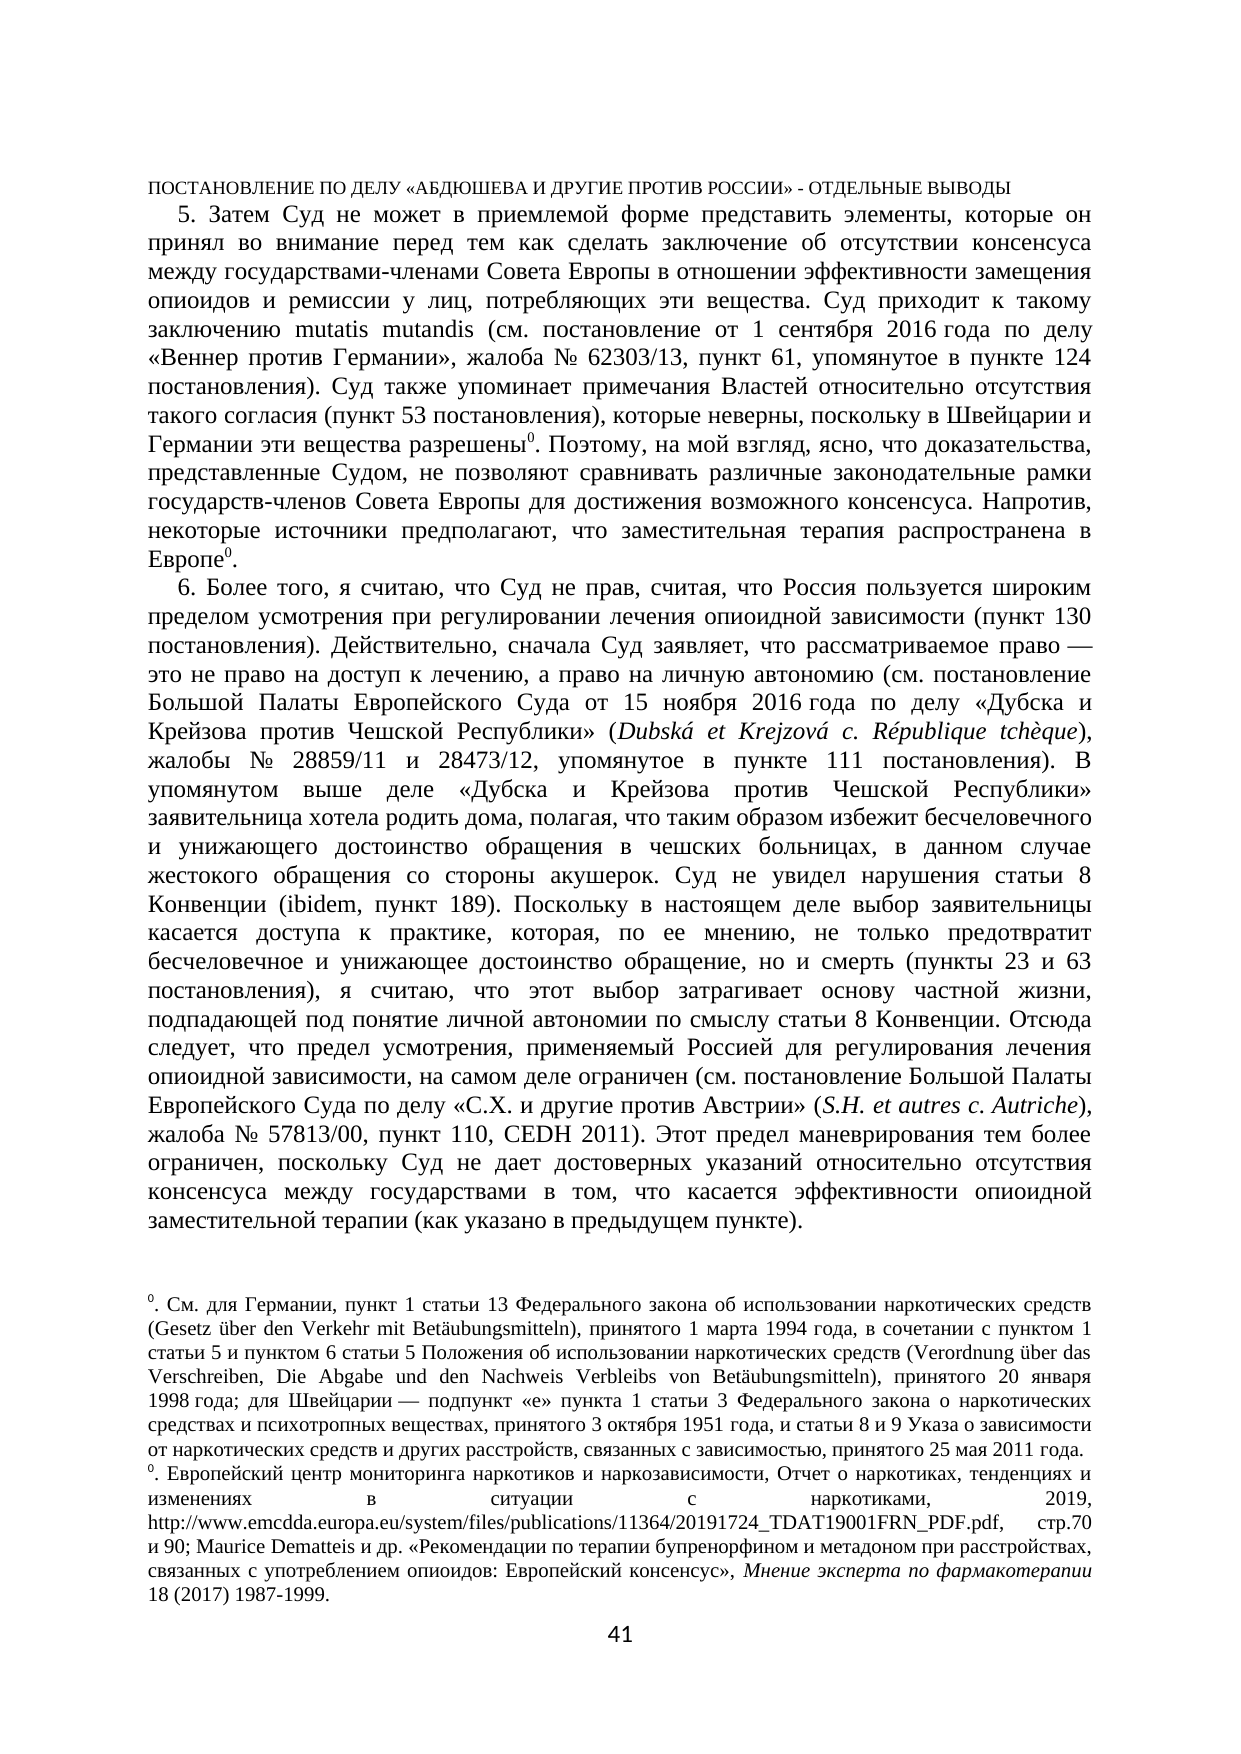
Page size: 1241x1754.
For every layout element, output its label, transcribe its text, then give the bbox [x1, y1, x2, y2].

text 6. Затем Суд не может в приемлемой форме представить элементы, которые он принял во внимание перед тем как сделать заключение об отсутствии консенсуса между государствами-членами Совета Европы в отношении эффективности замещения опиоидов и ремиссии у лиц, потребляющих эти вещества. Суд приходит к такому заключению mutatis mutandis (см. постановление от 1 сентября 2016 года по делу «Веннер против Германии», жалоба № 62303/13, пункт 61, упомянутое в пункте 124 постановления). Суд также упоминает примечания Властей относительно отсутствия такого согласия (пункт 53 постановления), которые неверны, поскольку в Швейцарии и Германии эти вещества разрешены. Поэтому, на мой взгляд, ясно, что доказательства, представленные Судом, не позволяют сравнивать различные законодательные рамки государств-членов Совета Европы для достижения возможного консенсуса. Напротив, некоторые источники предполагают, что заместительная терапия распространена в Европе. [148, 199, 1092, 572]
text 7. Более того, я считаю, что Суд не прав, считая, что Россия пользуется широким пределом усмотрения при регулировании лечения опиоидной зависимости (пункт 130 постановления). Действительно, сначала Суд заявляет, что рассматриваемое право — это не право на доступ к лечению, а право на личную автономию (см. постановление Большой Палаты Европейского Суда от 15 ноября 2016 года по делу «Дубска и Крейзова против Чешской Республики» (Dubská et Krejzová c. République tchèque), жалобы № 28859/11 и 28473/12, упомянутое в пункте 111 постановления). В упомянутом выше деле «Дубска и Крейзова против Чешской Республики» заявительница хотела родить дома, полагая, что таким образом избежит бесчеловечного и унижающего достоинство обращения в чешских больницах, в данном случае жестокого обращения со стороны акушерок. Суд не увидел нарушения статьи 8 Конвенции (ibidem, пункт 189). Поскольку в настоящем деле выбор заявительницы касается доступа к практике, которая, по ее мнению, не только предотвратит бесчеловечное и унижающее достоинство обращение, но и смерть (пункты 23 и 63 постановления), я считаю, что этот выбор затрагивает основу частной жизни, подпадающей под понятие личной автономии по смыслу статьи 8 Конвенции. Отсюда следует, что предел усмотрения, применяемый Россией для регулирования лечения опиоидной зависимости, на самом деле ограничен (см. постановление Большой Палаты Европейского Суда по делу «С.Х. и другие против Австрии» (S.H. et autres c. Autriche), жалоба № 57813/00, пункт 110, CEDH 2011). Этот предел маневрирования тем более ограничен, поскольку Суд не дает достоверных указаний относительно отсутствия консенсуса между государствами в том, что касается эффективности опиоидной заместительной терапии (как указано в предыдущем пункте). [148, 572, 1092, 1234]
